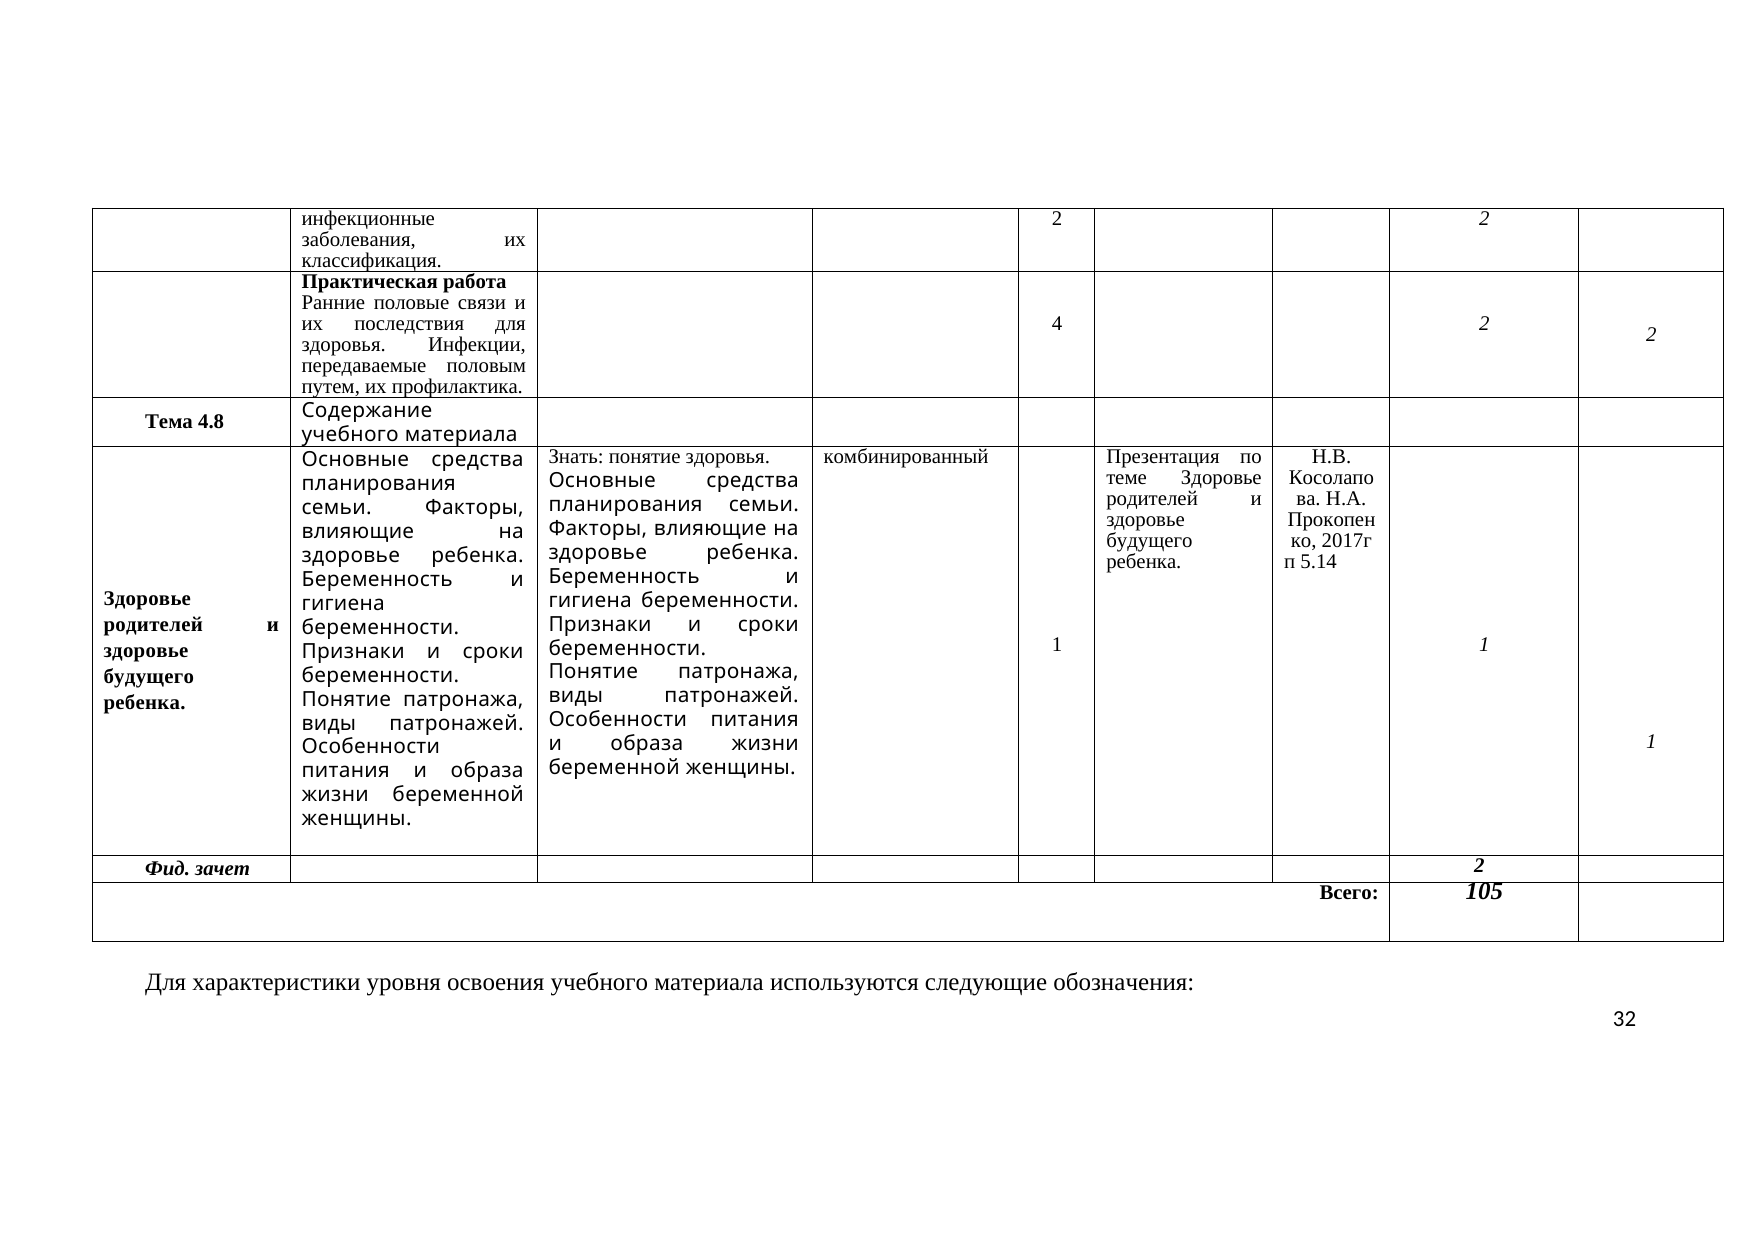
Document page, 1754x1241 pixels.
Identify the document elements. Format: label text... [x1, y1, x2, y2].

table_cell [538, 398, 812, 446]
table_cell [1095, 856, 1272, 882]
table_cell Основные средства планирования семьи. Факторы, влияющие на здоровье ребенка. Беременность и гигиена беременности. Признаки и сроки беременности. Понятие патронажа, виды патронажей. Особенности питания и образа жизни беременной женщины. [291, 447, 537, 854]
table_cell Презентация по теме Здоровье родителей и здоровье будущего ребенка. [1095, 447, 1272, 854]
table_cell [538, 856, 812, 882]
table_cell 4 [1019, 272, 1094, 397]
table_cell [813, 272, 1018, 397]
table_cell Тема 4.8 [93, 398, 290, 446]
table_cell 2 [1579, 272, 1723, 397]
table_cell 2 [1019, 209, 1094, 271]
table_cell [93, 272, 290, 397]
table_cell 2 [1579, 209, 1723, 271]
table_cell [93, 209, 290, 271]
table_cell [1579, 883, 1723, 941]
table_cell [1019, 398, 1094, 446]
table_cell [538, 209, 812, 271]
table_cell Знать: понятие здоровья. Основные средства планирования семьи. Факторы, влияющие на здоровье ребенка. Беременность и гигиена беременности. Признаки и сроки беременности. Понятие патронажа, виды патронажей. Особенности питания и образа жизни беременной женщины. [538, 447, 812, 854]
table_cell [813, 398, 1018, 446]
table_cell [1579, 856, 1723, 882]
table_cell Фид. зачет [93, 856, 290, 882]
table_cell [1273, 272, 1389, 397]
table_cell 1 [1019, 447, 1094, 854]
table_cell Всего: [93, 883, 1389, 941]
table_cell 105 [1390, 883, 1578, 941]
table_cell [1273, 856, 1389, 882]
table_cell 1 [1579, 447, 1723, 854]
table_cell [1095, 272, 1272, 397]
table_cell 2 [1390, 272, 1578, 397]
table_cell 1 [1390, 447, 1578, 854]
table_cell [1273, 209, 1389, 271]
table_cell [1095, 398, 1272, 446]
table_cell [813, 209, 1018, 271]
table_cell 2 [1390, 856, 1578, 882]
table_cell [291, 856, 537, 882]
table_cell [538, 272, 812, 397]
table_cell [1273, 398, 1389, 446]
table_cell Практическая работа Ранние половые связи и их последствия для здоровья. Инфекции, передаваемые половым путем, их профилактика. [291, 272, 537, 397]
table_cell Здоровье родителей и здоровье будущего ребенка. [93, 447, 290, 854]
table_cell [1579, 398, 1723, 446]
table_cell 2 [1390, 209, 1578, 271]
table_cell Содержание учебного материала [291, 398, 537, 446]
table_cell Н.В. Косолапова. Н.А. Прокопенко, 2017г п 5.14 [1273, 447, 1389, 854]
table_cell комбинированный [813, 447, 1018, 854]
table_cell [1019, 856, 1094, 882]
table_cell [813, 856, 1018, 882]
table_cell [1095, 209, 1272, 271]
table_cell [1390, 398, 1578, 446]
text Для характеристики уровня освоения учебного материала используются следующие обозначения: [103, 967, 1636, 996]
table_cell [291, 209, 537, 271]
